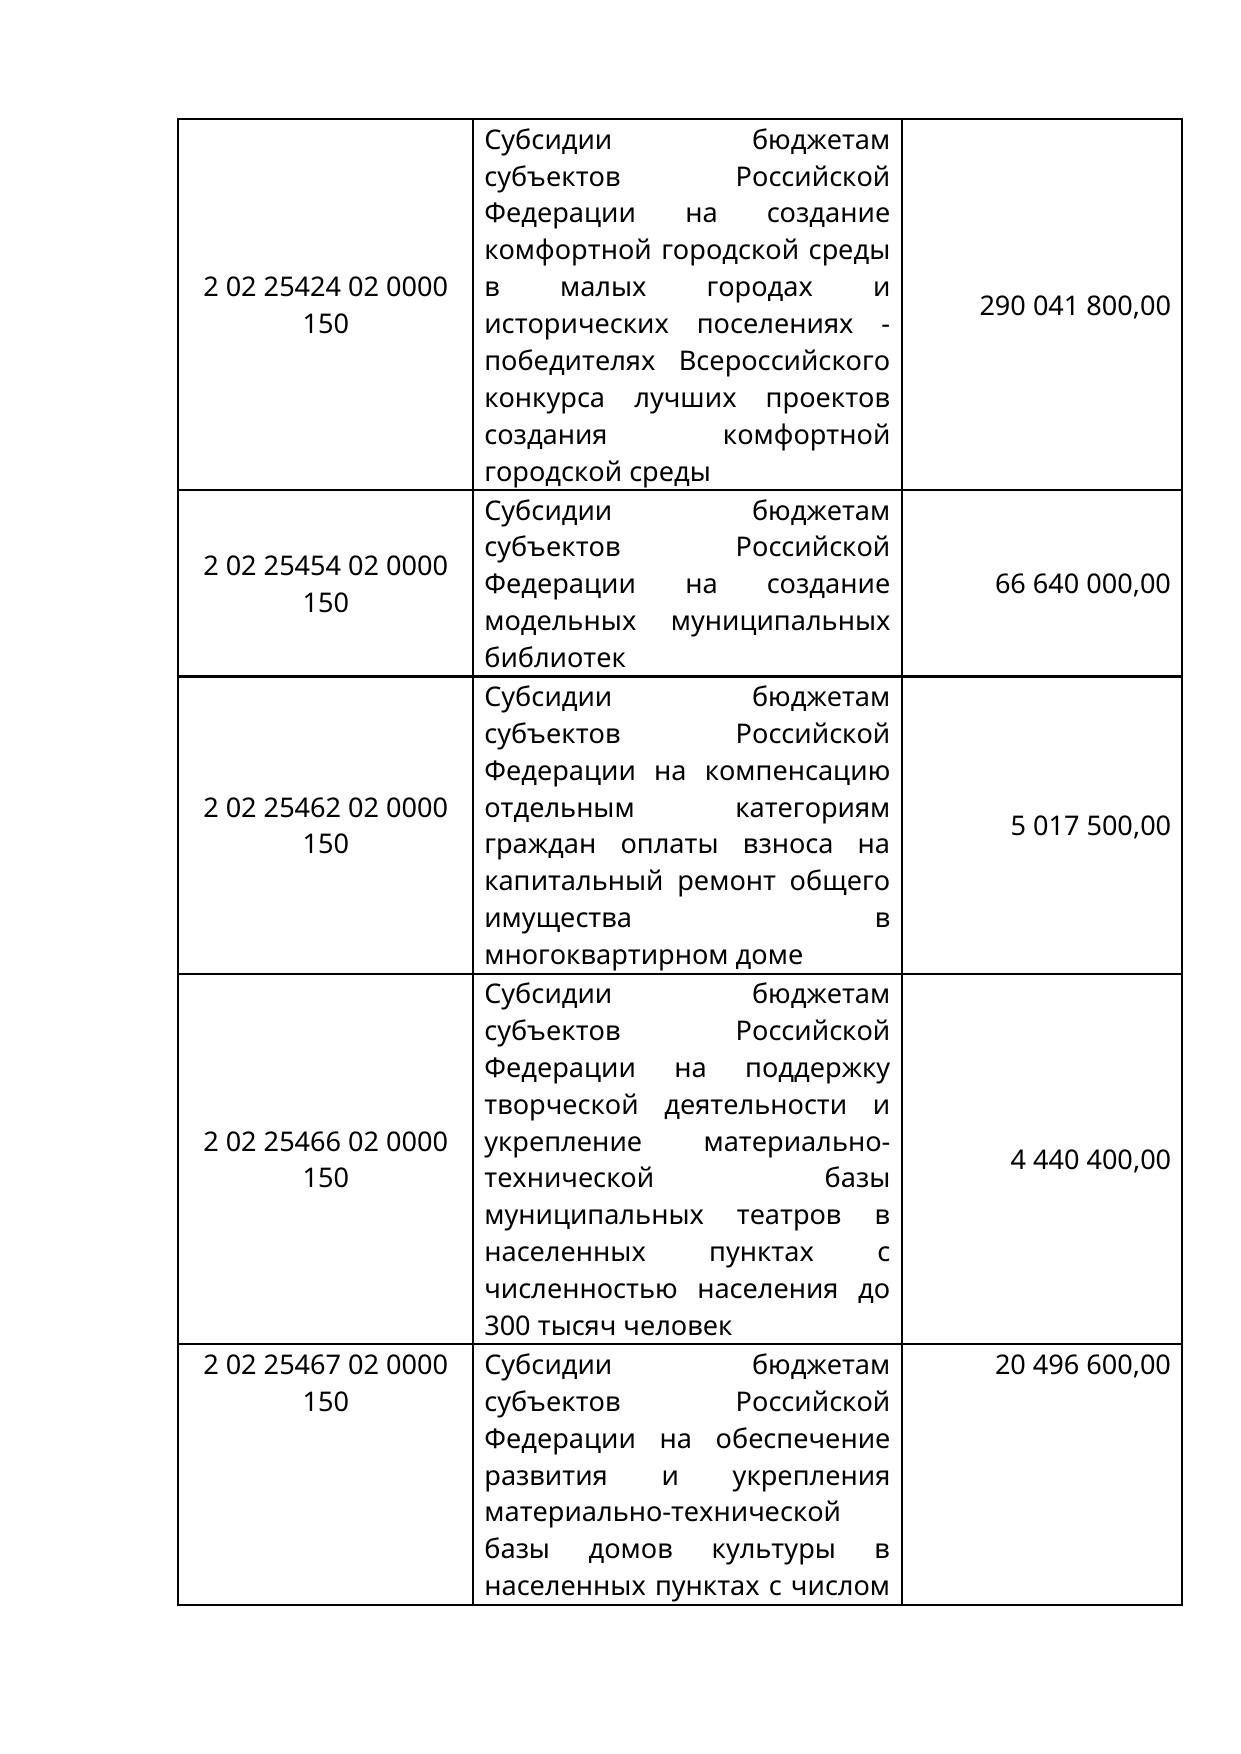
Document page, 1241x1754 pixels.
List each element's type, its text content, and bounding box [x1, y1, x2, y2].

table_cell Субсидии бюджетам субъектов Российской Федерации на создание модельных муниципальных библиотек [474, 491, 901, 675]
table_cell 2 02 25462 02 0000 150 [179, 678, 472, 972]
table_cell 66 640 000,00 [903, 491, 1181, 675]
table_cell 2 02 25454 02 0000 150 [179, 491, 472, 675]
table_cell Субсидии бюджетам субъектов Российской Федерации на поддержку творческой деятельности и укрепление материально-технической базы муниципальных театров в населенных пунктах с численностью населения до 300 тысяч человек [474, 975, 901, 1343]
table_cell Субсидии бюджетам субъектов Российской Федерации на создание комфортной городской среды в малых городах и исторических поселениях - победителях Всероссийского конкурса лучших проектов создания комфортной городской среды [474, 120, 901, 489]
table_cell Субсидии бюджетам субъектов Российской Федерации на компенсацию отдельным категориям граждан оплаты взноса на капитальный ремонт общего имущества в многоквартирном доме [474, 678, 901, 972]
table_cell 4 440 400,00 [903, 975, 1181, 1343]
table_cell 20 496 600,00 [903, 1345, 1181, 1603]
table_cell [474, 1345, 901, 1603]
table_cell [179, 1345, 472, 1603]
table_cell 2 02 25466 02 0000 150 [179, 975, 472, 1343]
table_cell 5 017 500,00 [903, 678, 1181, 972]
table_cell 2 02 25424 02 0000 150 [179, 120, 472, 489]
table_cell 290 041 800,00 [903, 120, 1181, 489]
